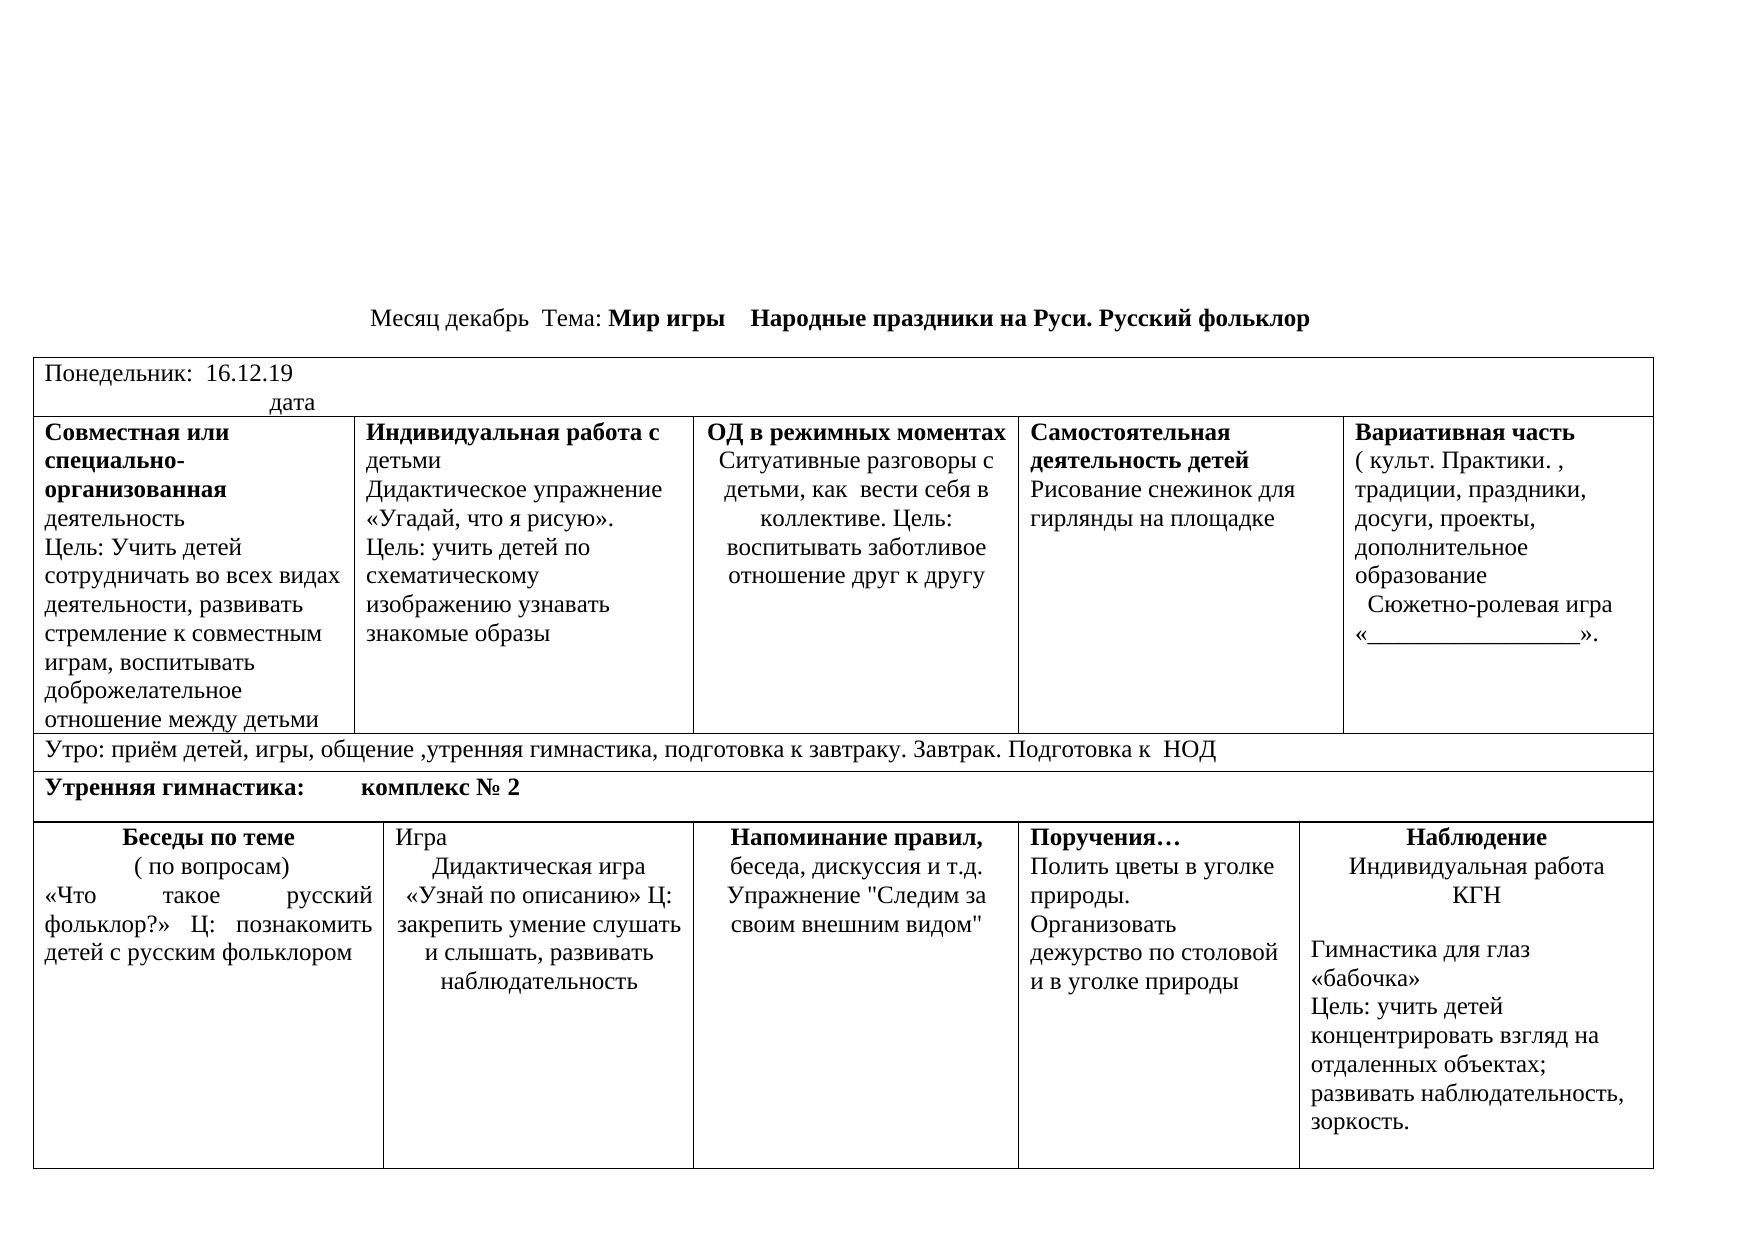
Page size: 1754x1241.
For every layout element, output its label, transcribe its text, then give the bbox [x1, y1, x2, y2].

table_cell Вариативная часть ( культ. Практики. , традиции, праздники, досуги, проекты, дополнительное образование Сюжетно-ролевая игра «_________________». [1344, 417, 1653, 733]
table_cell ОД в режимных моментах Ситуативные разговоры с детьми, как вести себя в коллективе. Цель: воспитывать заботливое отношение друг к другу [694, 417, 1018, 733]
table_cell Совместная или специально-организованная деятельность Цель: Учить детей сотрудничать во всех видах деятельности, развивать стремление к совместным играм, воспитывать доброжелательное отношение между детьми [34, 417, 354, 733]
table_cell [1300, 823, 1653, 1167]
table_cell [384, 823, 693, 1167]
table_cell Индивидуальная работа с детьми Дидактическое упражнение «Угадай, что я рисую». Цель: учить детей по схематическому изображению узнавать знакомые образы [355, 417, 693, 733]
table_cell Утренняя гимнастика: комплекс № 2 [34, 772, 1653, 821]
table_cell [34, 823, 383, 1167]
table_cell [694, 823, 1018, 1167]
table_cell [1019, 823, 1299, 1167]
text Месяц декабрь Тема: Мир игры Народные праздники на Руси. Русский фольклор [44, 303, 1636, 332]
table_cell Самостоятельная деятельность детей Рисование снежинок для гирлянды на площадке [1019, 417, 1343, 733]
table_cell Утро: приём детей, игры, общение ,утренняя гимнастика, подготовка к завтраку. Завтрак. Подготовка к НОД [34, 734, 1653, 771]
